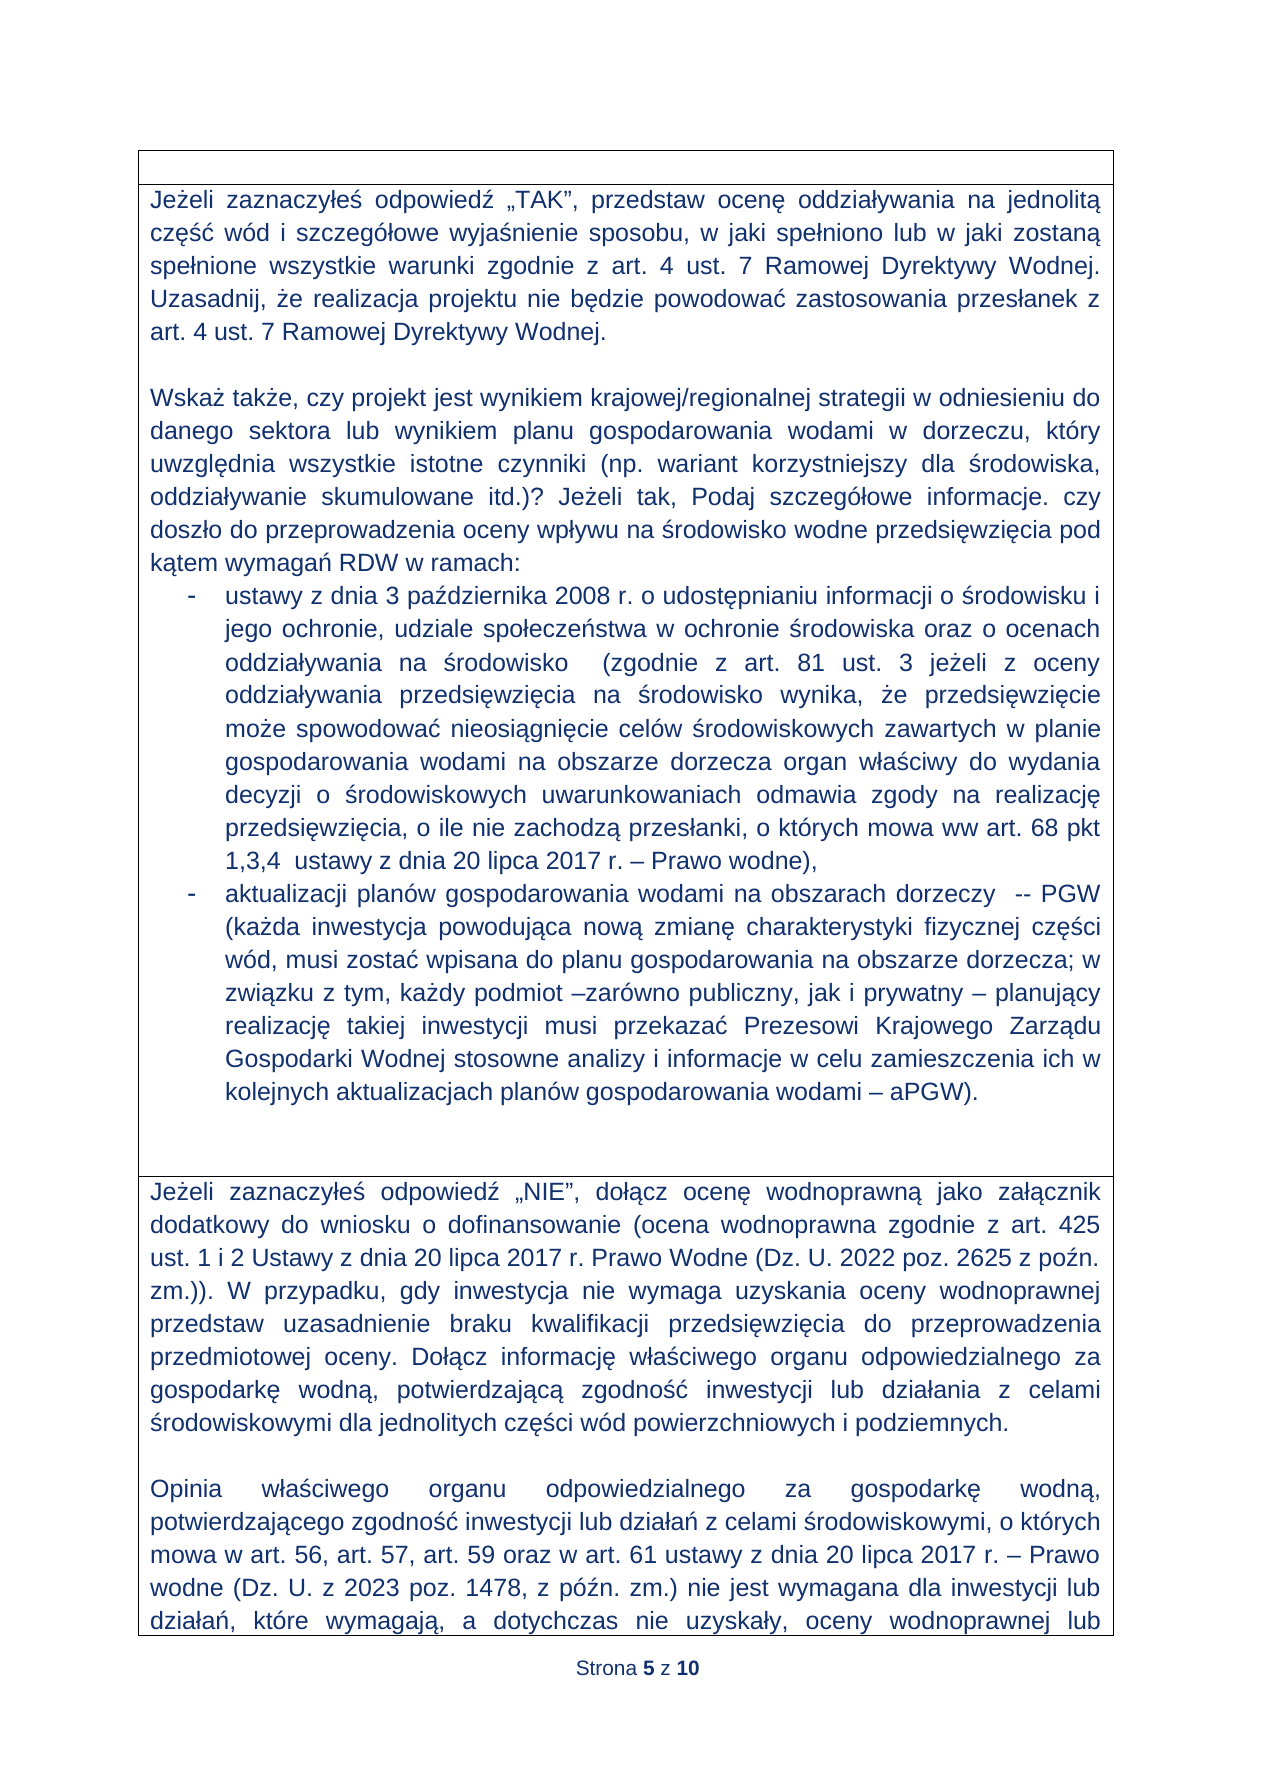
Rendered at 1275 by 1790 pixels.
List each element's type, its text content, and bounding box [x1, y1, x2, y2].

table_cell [139, 1177, 1113, 1635]
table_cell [139, 151, 1113, 184]
table_cell Jeżeli zaznaczyłeś odpowiedź „TAK”, przedstaw ocenę oddziaływania na jednolitą część wód i szczegółowe wyjaśnienie sposobu, w jaki spełniono lub w jaki zostaną spełnione wszystkie warunki zgodnie z art. 4 ust. 7 Ramowej Dyrektywy Wodnej. Uzasadnij, że realizacja projektu nie będzie powodować zastosowania przesłanek z art. 4 ust. 7 Ramowej Dyrektywy Wodnej. Wskaż także, czy projekt jest wynikiem krajowej/regionalnej strategii w odniesieniu do danego sektora lub wynikiem planu gospodarowania wodami w dorzeczu, który uwzględnia wszystkie istotne czynniki (np. wariant korzystniejszy dla środowiska, oddziaływanie skumulowane itd.)? Jeżeli tak, Podaj szczegółowe informacje. czy doszło do przeprowadzenia oceny wpływu na środowisko wodne przedsięwzięcia pod kątem wymagań RDW w ramach: ustawy z dnia 3 października 2008 r. o udostępnianiu informacji o środowisku i jego ochronie, udziale społeczeństwa w ochronie środowiska oraz o ocenach oddziaływania na środowisko (zgodnie z art. 81 ust. 3 jeżeli z oceny oddziaływania przedsięwzięcia na środowisko wynika, że przedsięwzięcie może spowodować nieosiągnięcie celów środowiskowych zawartych w planie gospodarowania wodami na obszarze dorzecza organ właściwy do wydania decyzji o środowiskowych uwarunkowaniach odmawia zgody na realizację przedsięwzięcia, o ile nie zachodzą przesłanki, o których mowa ww art. 68 pkt 1,3,4 ustawy z dnia 20 lipca 2017 r. – Prawo wodne), aktualizacji planów gospodarowania wodami na obszarach dorzeczy -- PGW (każda inwestycja powodująca nową zmianę charakterystyki fizycznej części wód, musi zostać wpisana do planu gospodarowania na obszarze dorzecza; w związku z tym, każdy podmiot –zarówno publiczny, jak i prywatny – planujący realizację takiej inwestycji musi przekazać Prezesowi Krajowego Zarządu Gospodarki Wodnej stosowne analizy i informacje w celu zamieszczenia ich w kolejnych aktualizacjach planów gospodarowania wodami – aPGW). [139, 185, 1113, 1176]
